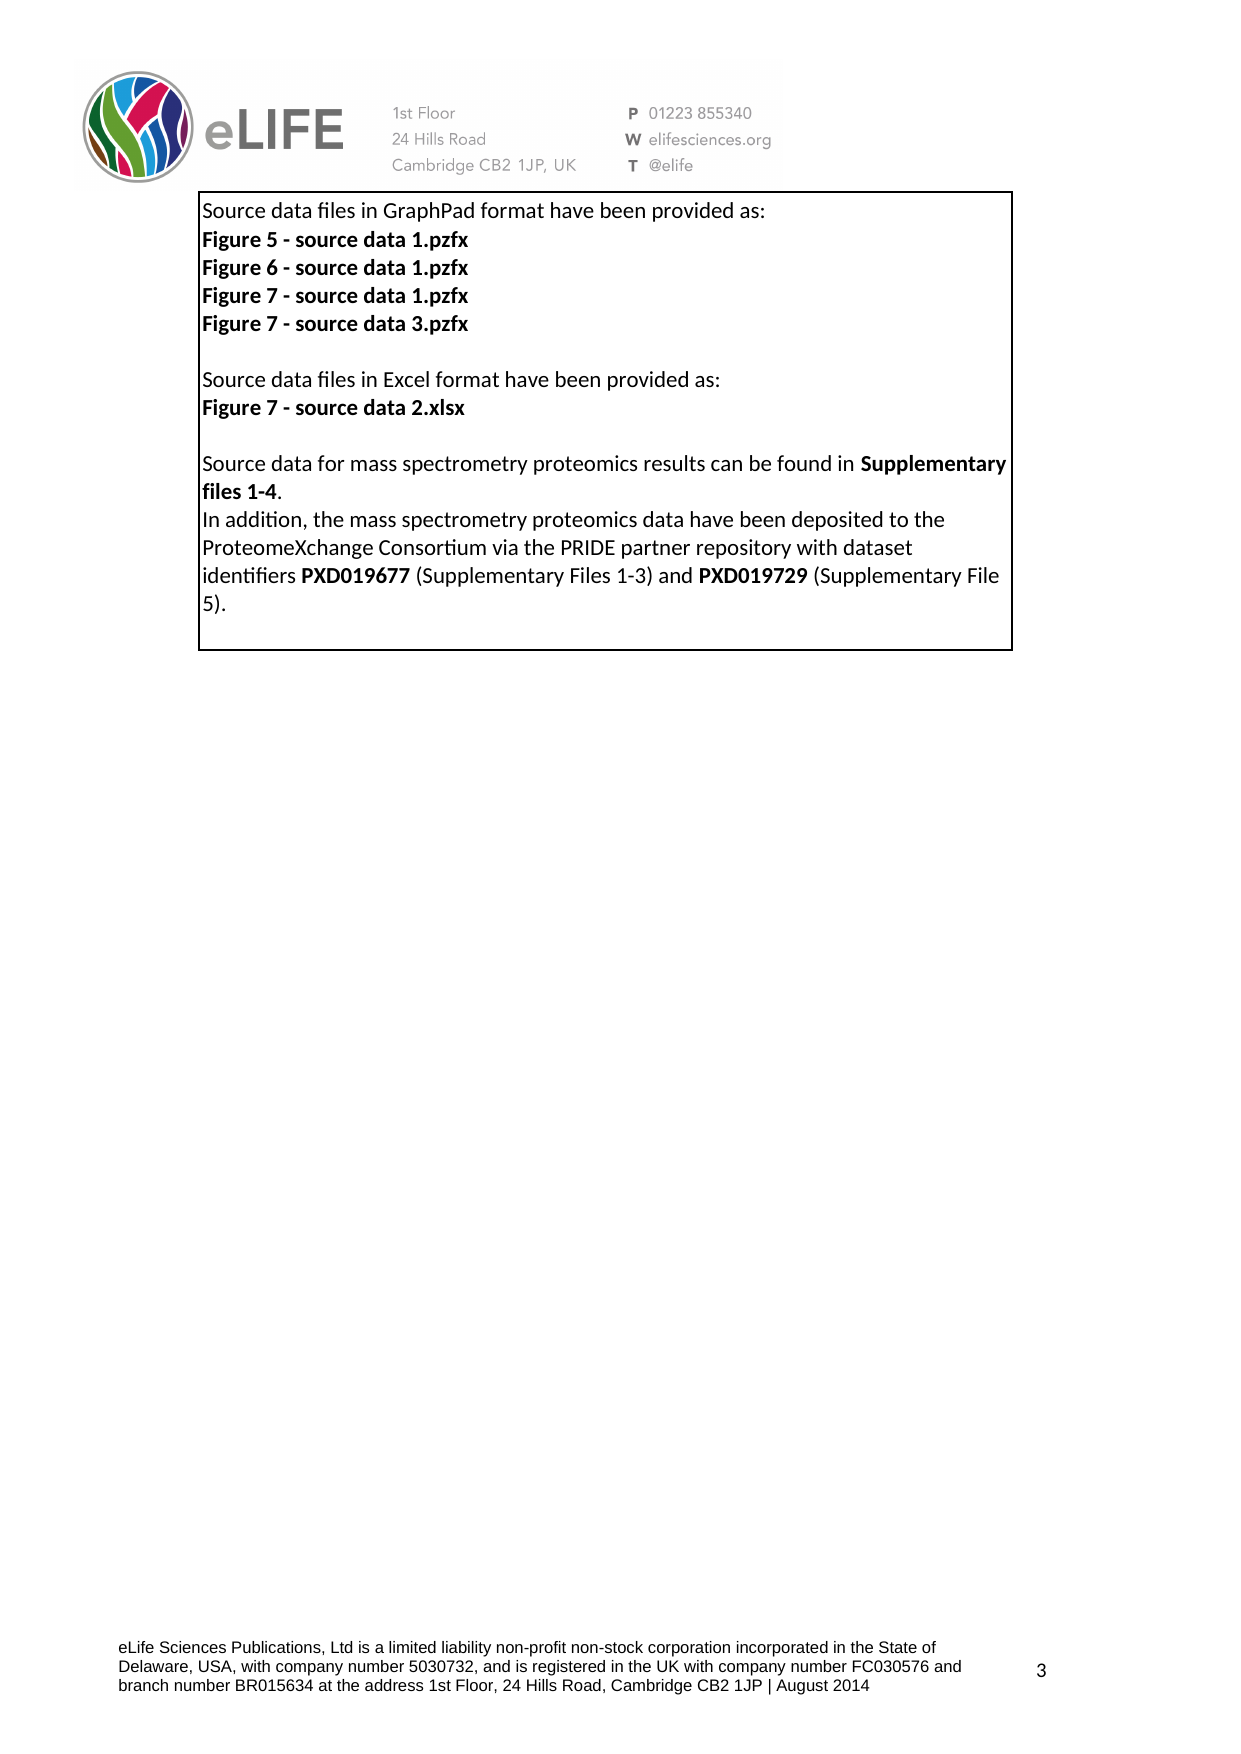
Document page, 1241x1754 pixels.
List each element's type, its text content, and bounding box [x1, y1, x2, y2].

text Figure 6 - source data 1.pzfx [202, 253, 1009, 281]
text Source data files in GraphPad format have been provided as: [200, 194, 1011, 225]
picture [73, 59, 784, 191]
text Figure 7 - source data 3.pzfx [202, 309, 1009, 337]
text Figure 5 - source data 1.pzfx [202, 225, 1009, 253]
text Figure 7 - source data 1.pzfx [202, 281, 1009, 309]
text Figure 7 - source data 2.xlsx [202, 393, 1009, 421]
text Source data files in Excel format have been provided as: [202, 365, 1009, 393]
text In addition, the mass spectrometry proteomics data have been deposited to the ProteomeXchange Consortium via the PRIDE partner repository with dataset identifiers PXD019677 (Supplementary Files 1-3) and PXD019729 (Supplementary File 5). [202, 505, 1009, 617]
text Source data for mass spectrometry proteomics results can be found in Supplementary files 1-4. [202, 449, 1009, 505]
